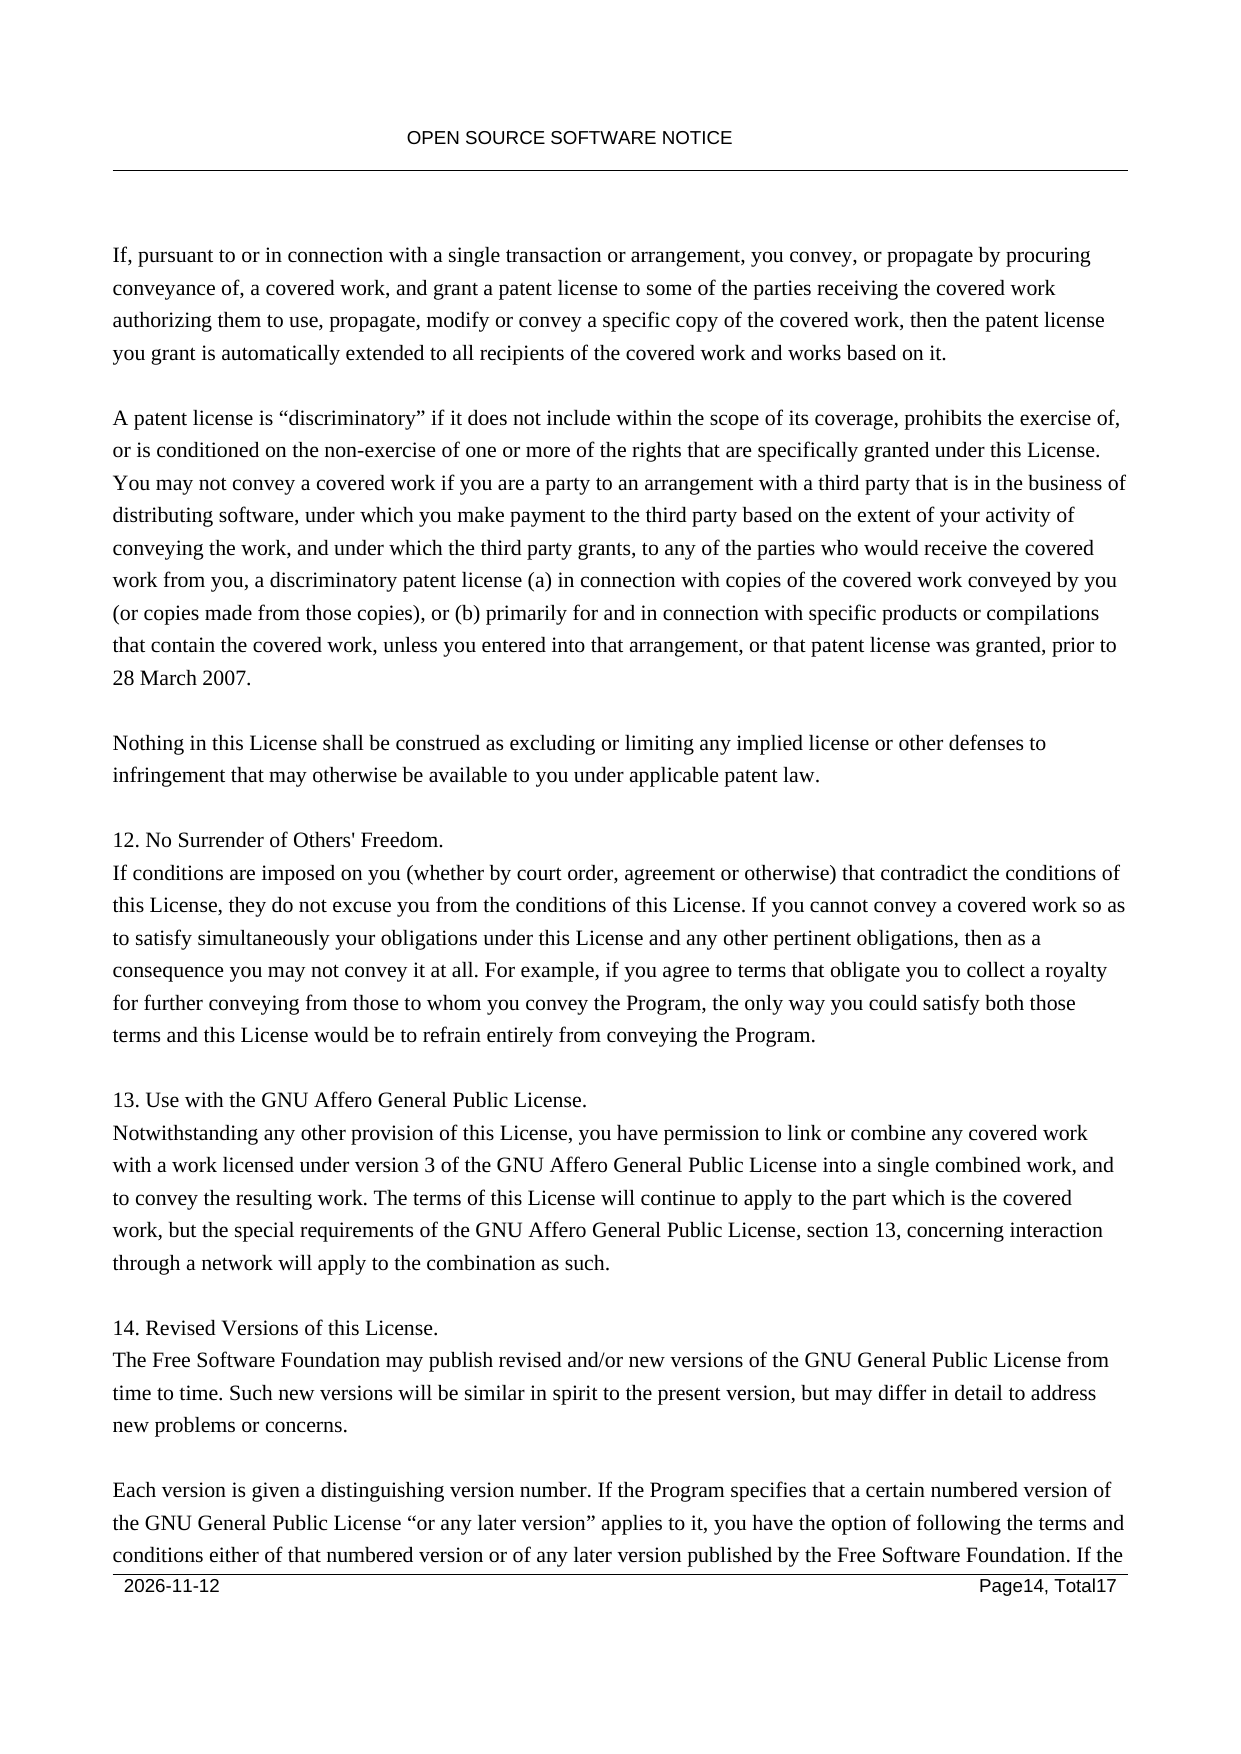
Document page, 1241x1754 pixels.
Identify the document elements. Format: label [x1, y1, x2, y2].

text [112, 206, 1128, 1571]
